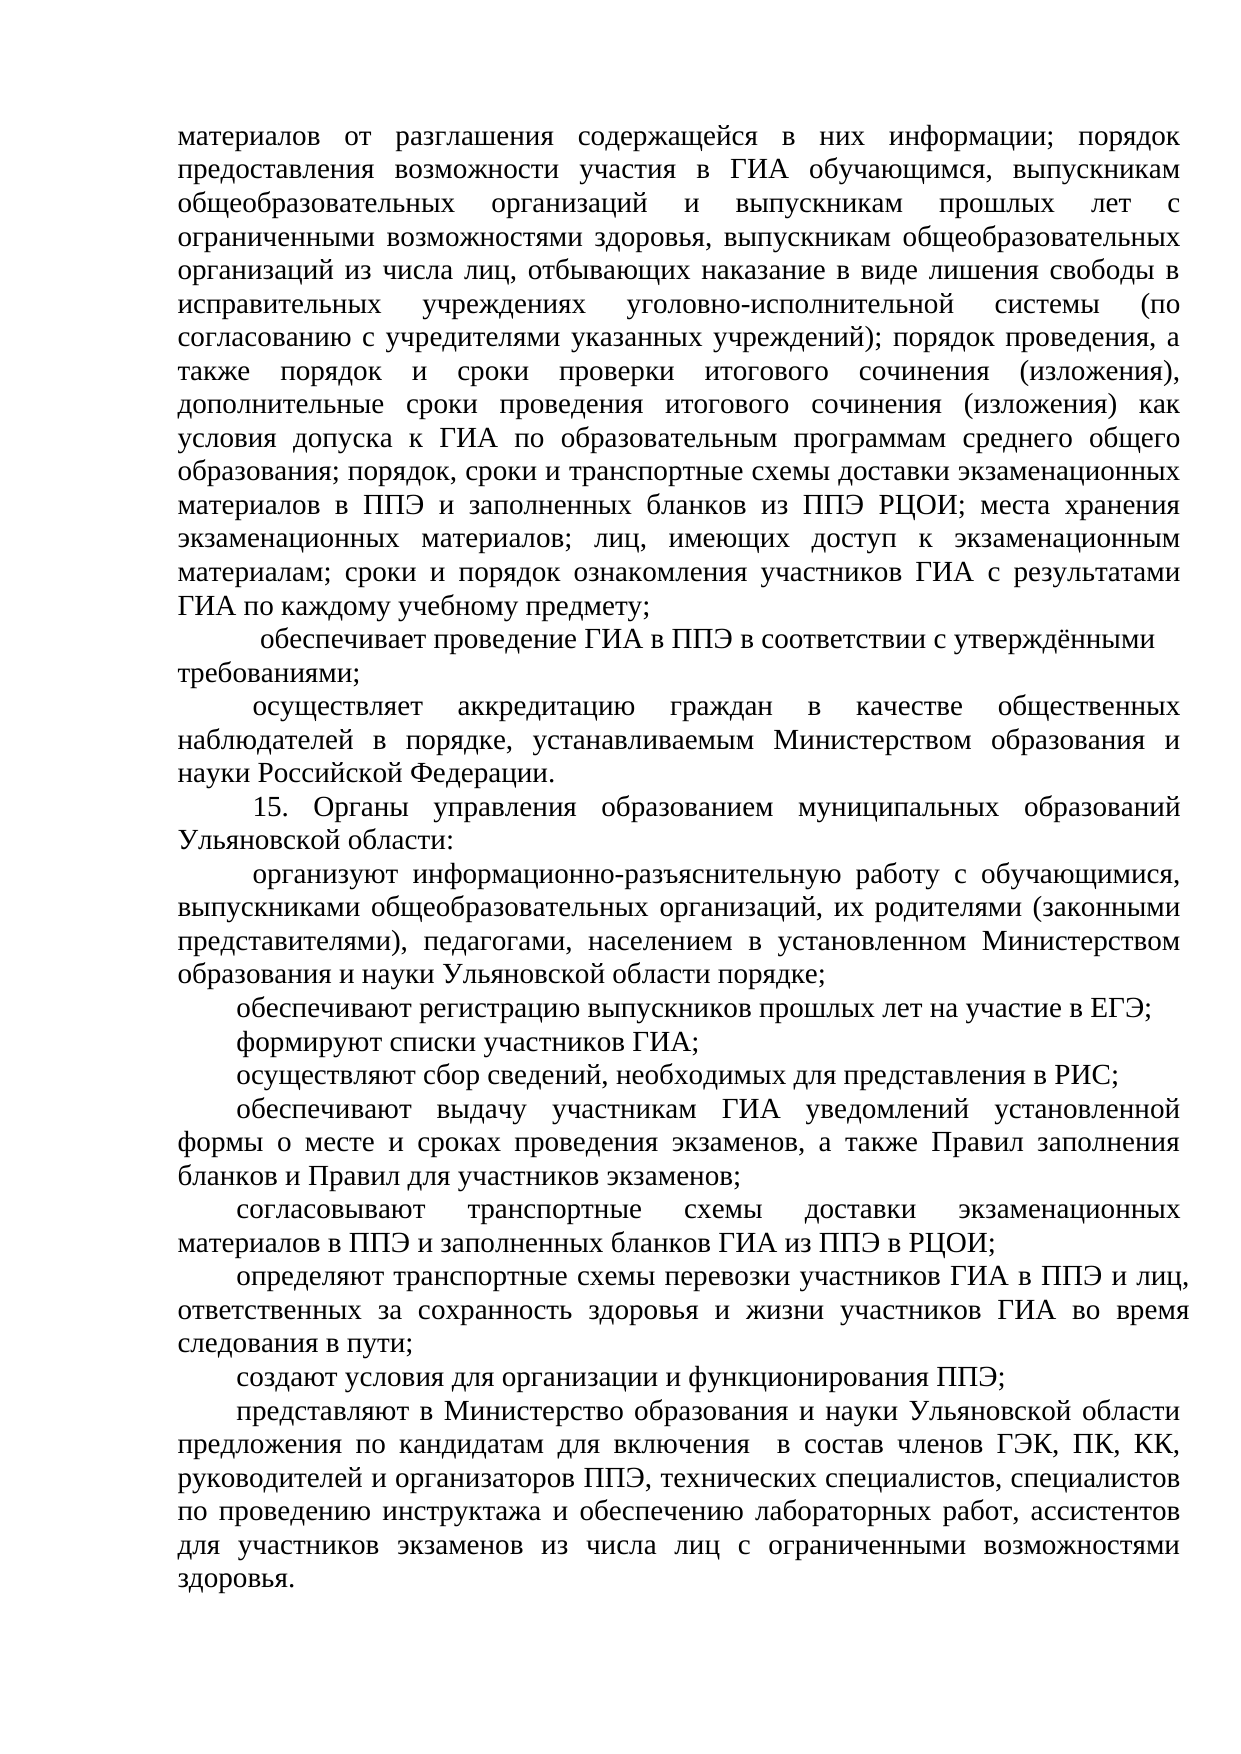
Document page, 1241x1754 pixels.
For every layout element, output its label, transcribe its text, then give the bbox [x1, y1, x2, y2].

text осуществляет аккредитацию граждан в качестве общественных наблюдателей в порядке, устанавливаемым Министерством образования и науки Российской Федерации. [177, 688, 1181, 789]
text обеспечивают выдачу участникам ГИА уведомлений установленной формы о месте и сроках проведения экзаменов, а также Правил заполнения бланков и Правил для участников экзаменов; [177, 1091, 1181, 1191]
text представляют в Министерство образования и науки Ульяновской области предложения по кандидатам для включения в состав членов ГЭК, ПК, КК, руководителей и организаторов ППЭ, технических специалистов, специалистов по проведению инструктажа и обеспечению лабораторных работ, ассистентов для участников экзаменов из числа лиц с ограниченными возможностями здоровья. [177, 1393, 1181, 1594]
text обеспечивают регистрацию выпускников прошлых лет на участие в ЕГЭ; [177, 990, 1190, 1024]
text 15. Органы управления образованием муниципальных образований Ульяновской области: [177, 789, 1181, 856]
text создают условия для организации и функционирования ППЭ; [177, 1359, 1190, 1393]
text осуществляют сбор сведений, необходимых для представления в РИС; [177, 1057, 1190, 1091]
text согласовывают транспортные схемы доставки экзаменационных материалов в ППЭ и заполненных бланков ГИА из ППЭ в РЦОИ; [177, 1191, 1181, 1258]
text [177, 118, 1181, 621]
text организуют информационно-разъяснительную работу с обучающимися, выпускниками общеобразовательных организаций, их родителями (законными представителями), педагогами, населением в установленном Министерством образования и науки Ульяновской области порядке; [177, 856, 1181, 990]
text определяют транспортные схемы перевозки участников ГИА в ППЭ и лиц, ответственных за сохранность здоровья и жизни участников ГИА во время следования в пути; [177, 1258, 1190, 1359]
text формируют списки участников ГИА; [177, 1024, 1190, 1057]
text обеспечивает проведение ГИА в ППЭ в соответствии с утверждёнными требованиями; [177, 621, 1181, 688]
